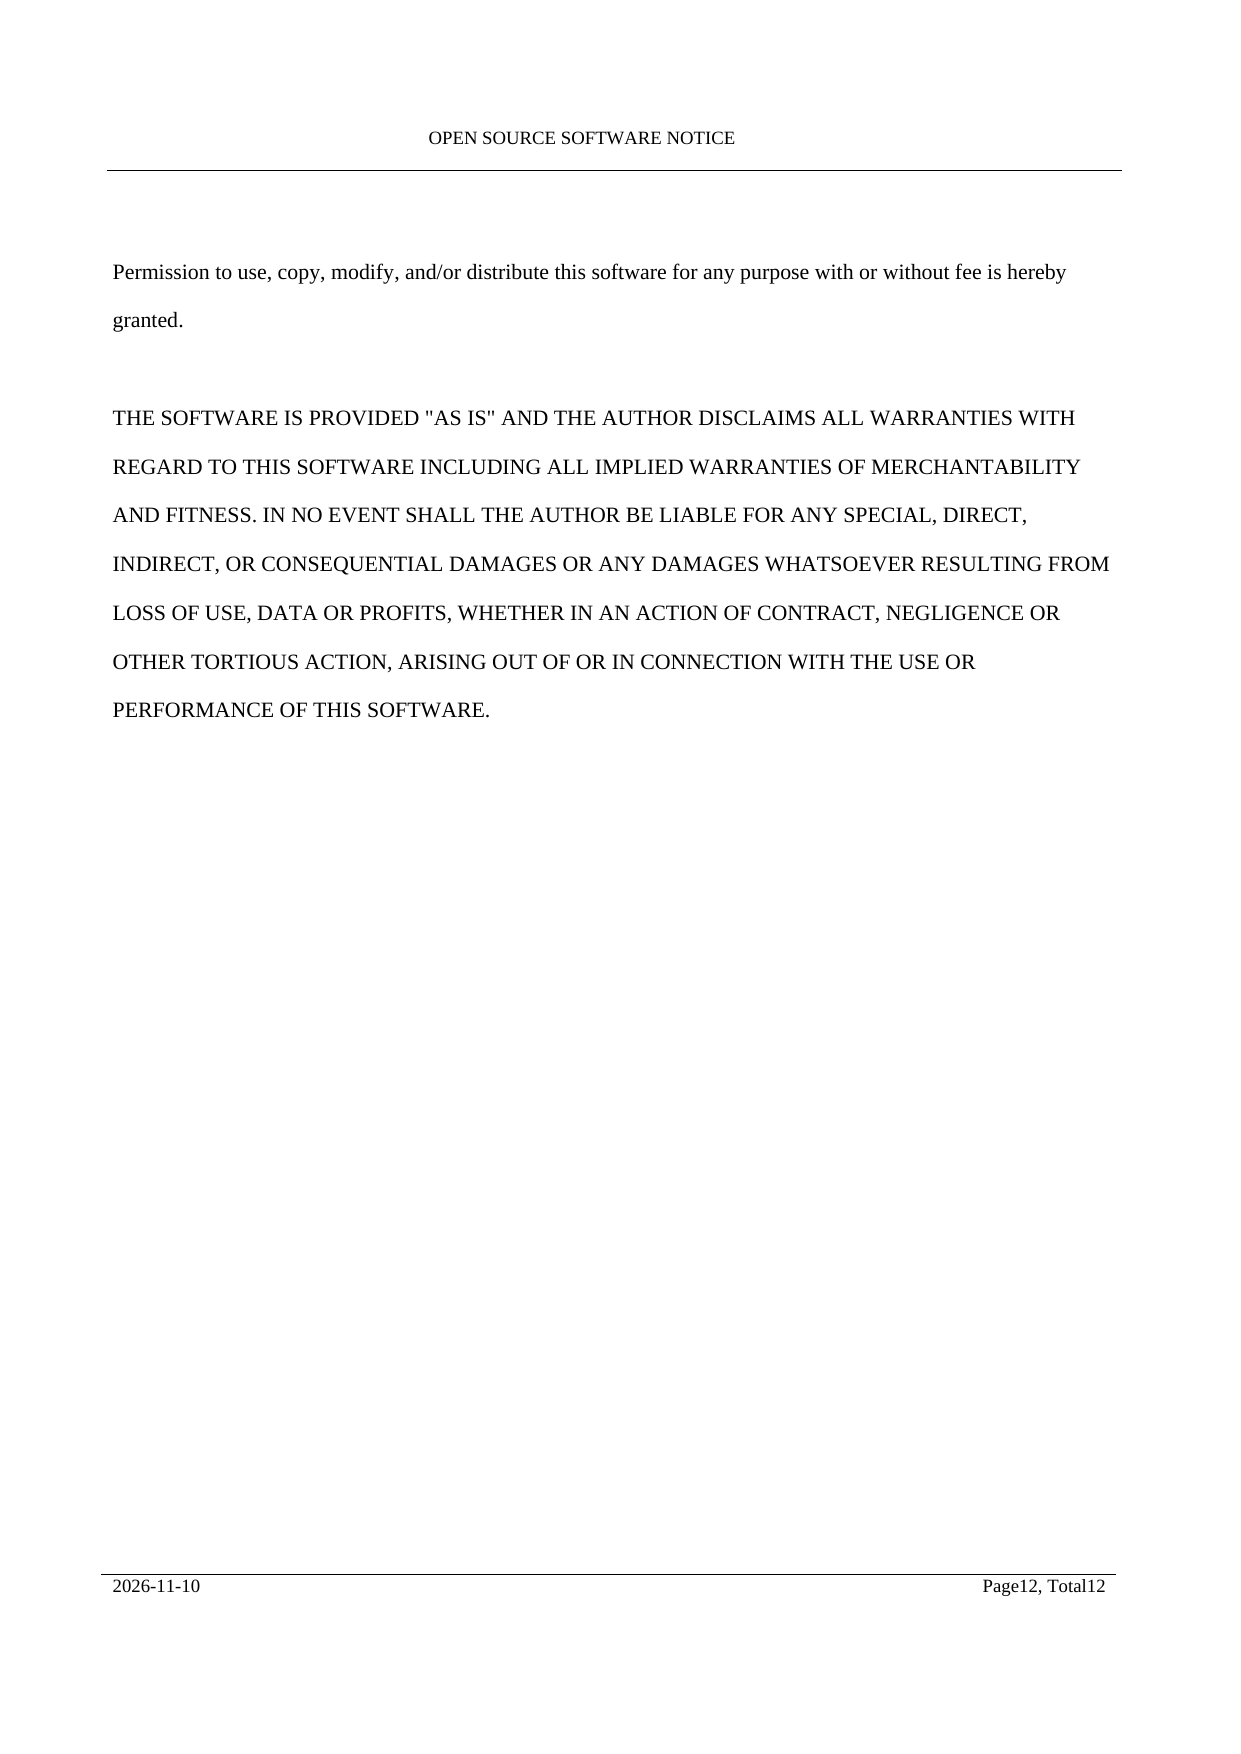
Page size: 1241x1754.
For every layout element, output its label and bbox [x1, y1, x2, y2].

text [112, 206, 1128, 775]
